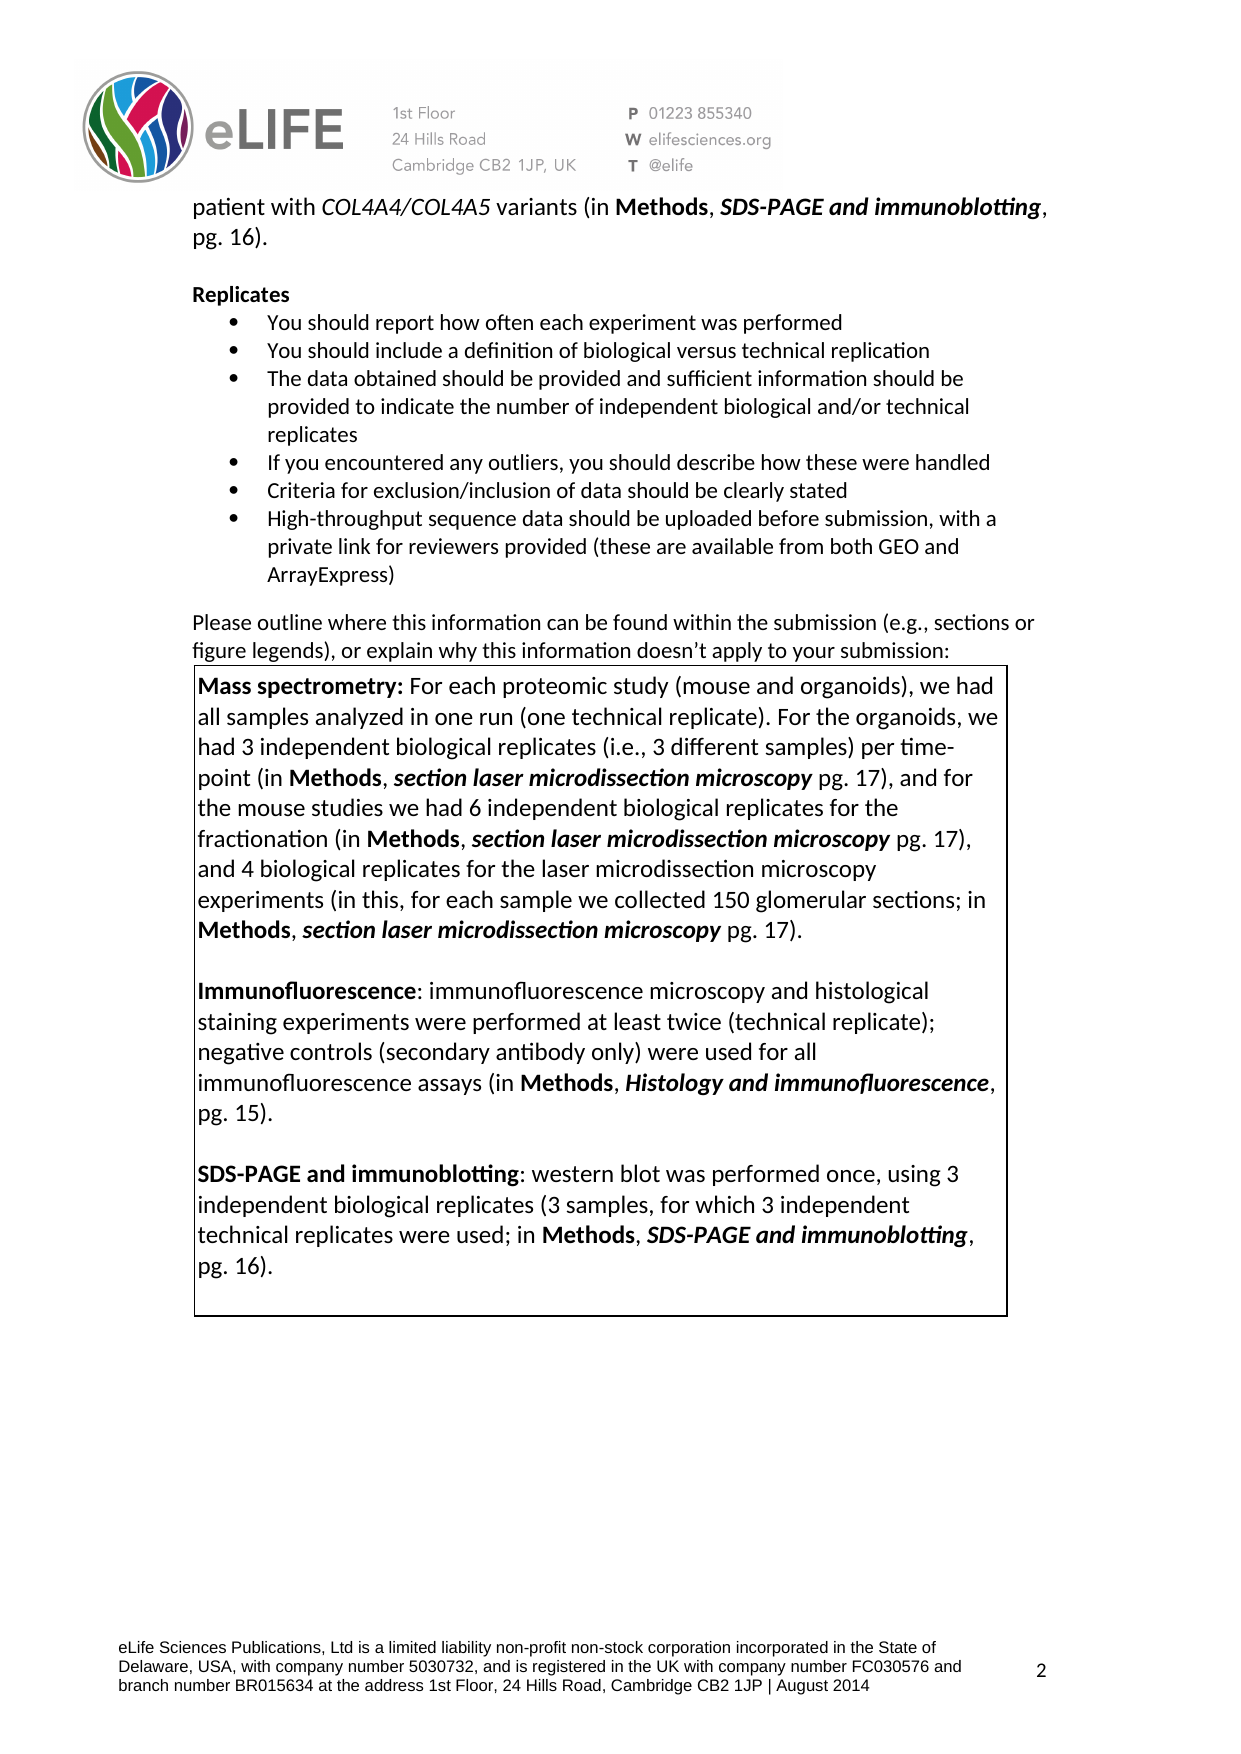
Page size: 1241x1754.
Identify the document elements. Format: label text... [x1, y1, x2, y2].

list Criteria for exclusion/inclusion of data should be clearly stated [229, 476, 1053, 504]
list You should report how often each experiment was performed [229, 308, 1053, 336]
text Mass spectrometry: For each proteomic study (mouse and organoids), we had all samples analyzed in one run (one technical replicate). For the organoids, we had 3 independent biological replicates (i.e., 3 different samples) per time-point (in Methods, section laser microdissection microscopy pg. 17), and for the mouse studies we had 6 independent biological replicates for the fractionation (in Methods, section laser microdissection microscopy pg. 17), and 4 biological replicates for the laser microdissection microscopy experiments (in this, for each sample we collected 150 glomerular sections; in Methods, section laser microdissection microscopy pg. 17). [195, 668, 1006, 945]
list You should include a definition of biological versus technical replication [229, 336, 1053, 364]
text SDS-PAGE and immunoblotting: western blot was performed once, using 3 independent biological replicates (3 samples, for which 3 independent technical replicates were used; in Methods, SDS-PAGE and immunoblotting, pg. 16). [197, 1159, 1004, 1281]
picture [73, 59, 784, 191]
list If you encountered any outliers, you should describe how these were handled [229, 448, 1053, 476]
text Please outline where this information can be found within the submission (e.g., sections or figure legends), or explain why this information doesn’t apply to your submission: [192, 608, 1053, 664]
list The data obtained should be provided and sufficient information should be provided to indicate the number of independent biological and/or technical replicates [229, 364, 1053, 448]
text Replicates [192, 280, 1053, 308]
text Immunofluorescence: immunofluorescence microscopy and histological staining experiments were performed at least twice (technical replicate); negative controls (secondary antibody only) were used for all immunofluorescence assays (in Methods, Histology and immunofluorescence, pg. 15). [197, 976, 1004, 1128]
list High-throughput sequence data should be uploaded before submission, with a private link for reviewers provided (these are available from both GEO and ArrayExpress) [229, 504, 1053, 588]
